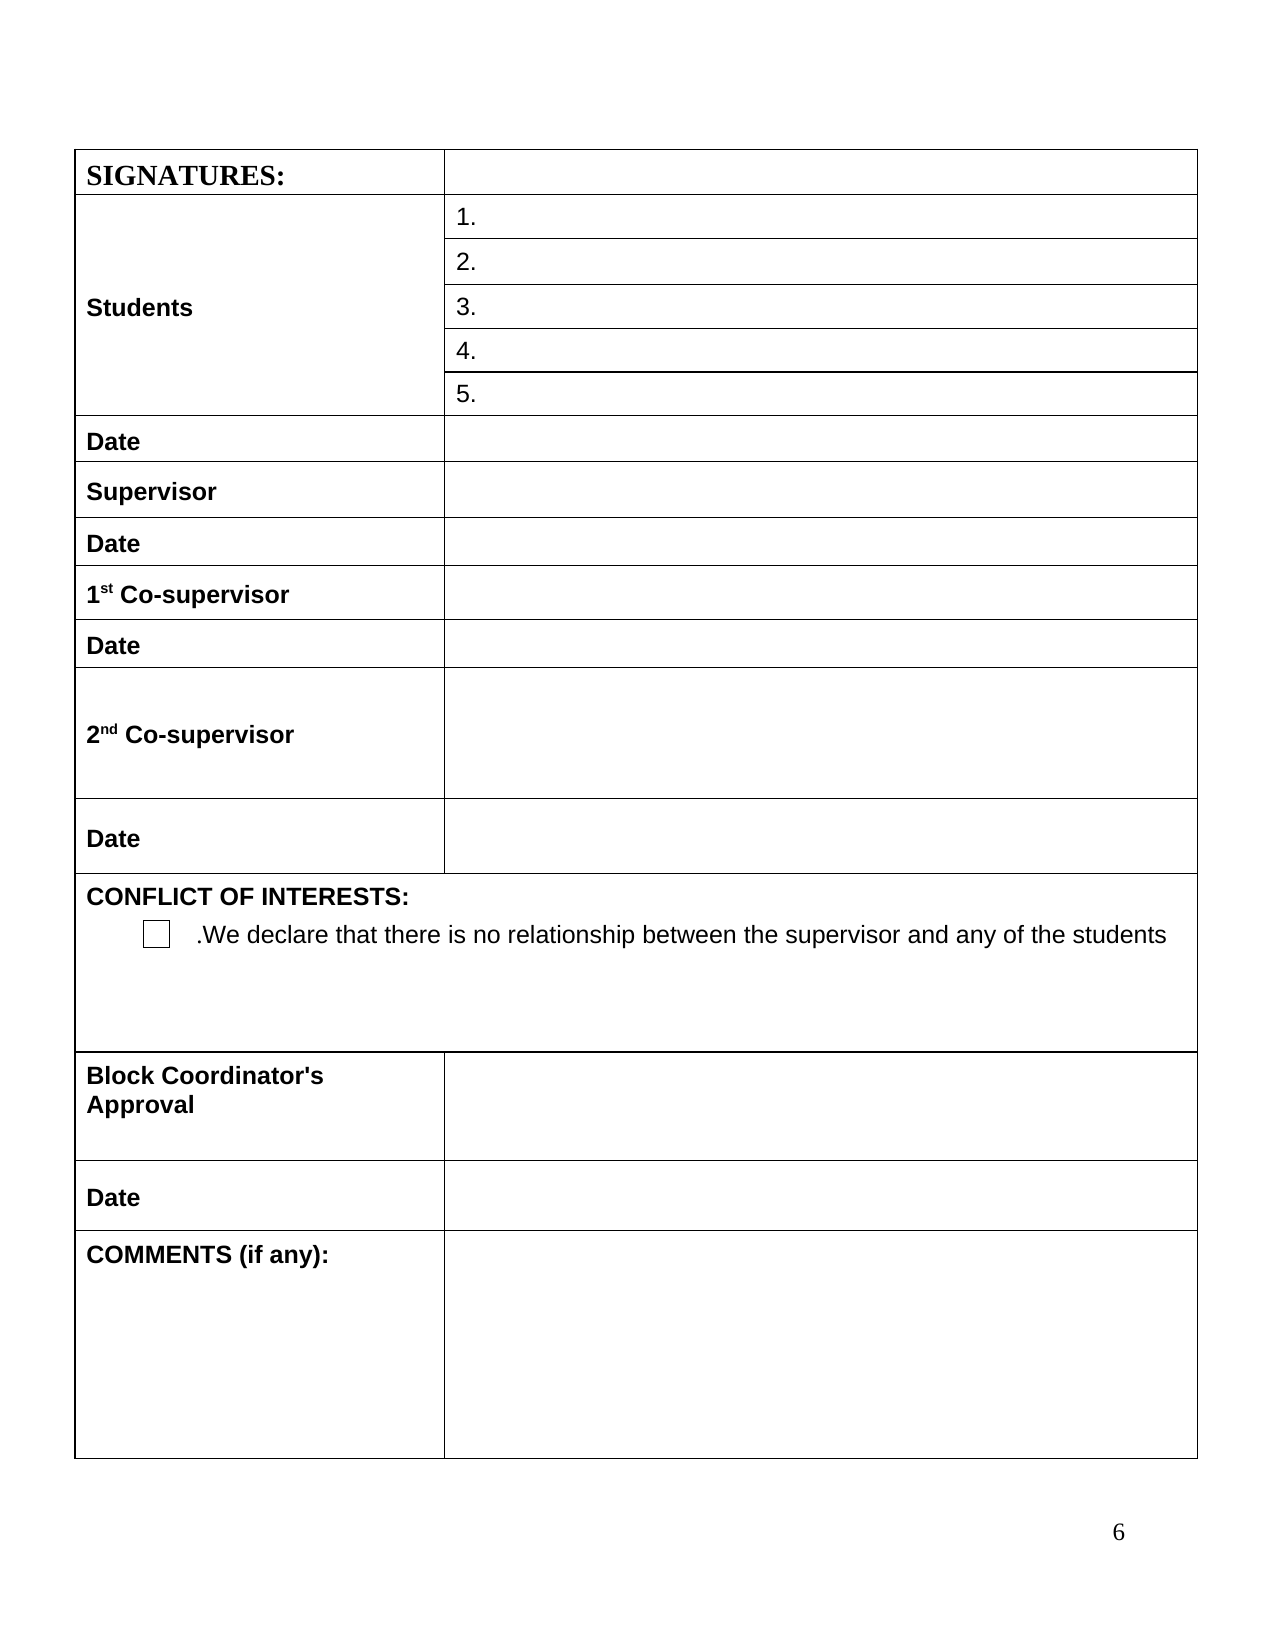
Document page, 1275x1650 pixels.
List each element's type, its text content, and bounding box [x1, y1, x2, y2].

table_cell [445, 799, 1197, 873]
table_cell [445, 1161, 1197, 1230]
table_cell [445, 620, 1197, 667]
table_cell [445, 416, 1197, 461]
table_cell [445, 518, 1197, 564]
table_cell 5. [445, 373, 1197, 415]
table_cell 2. [445, 239, 1197, 283]
table_cell Date [76, 620, 444, 667]
table_cell 4. [445, 329, 1197, 371]
table_cell CONFLICT OF INTERESTS: [76, 874, 444, 1051]
table_cell [445, 668, 1197, 798]
table_cell Block Coordinator's Approval [76, 1053, 444, 1159]
table_cell COMMENTS (if any): [76, 1231, 444, 1458]
table_header SIGNATURES: [76, 150, 444, 193]
table_cell Supervisor [76, 462, 444, 517]
table_cell Date [76, 416, 444, 461]
table_cell 1st Co-supervisor [76, 566, 444, 619]
table_header [445, 150, 1197, 193]
table_cell [445, 462, 1197, 517]
table_cell Date [76, 518, 444, 564]
table_cell Date [76, 799, 444, 873]
table_cell [445, 874, 1197, 1051]
table_cell 2nd Co-supervisor [76, 668, 444, 798]
table_cell 3. [445, 285, 1197, 328]
table_cell [445, 1231, 1197, 1458]
table_cell 1. [445, 195, 1197, 238]
table_cell Date [76, 1161, 444, 1230]
table_cell Students [76, 195, 444, 415]
table_cell [445, 1053, 1197, 1159]
table_cell [445, 566, 1197, 619]
